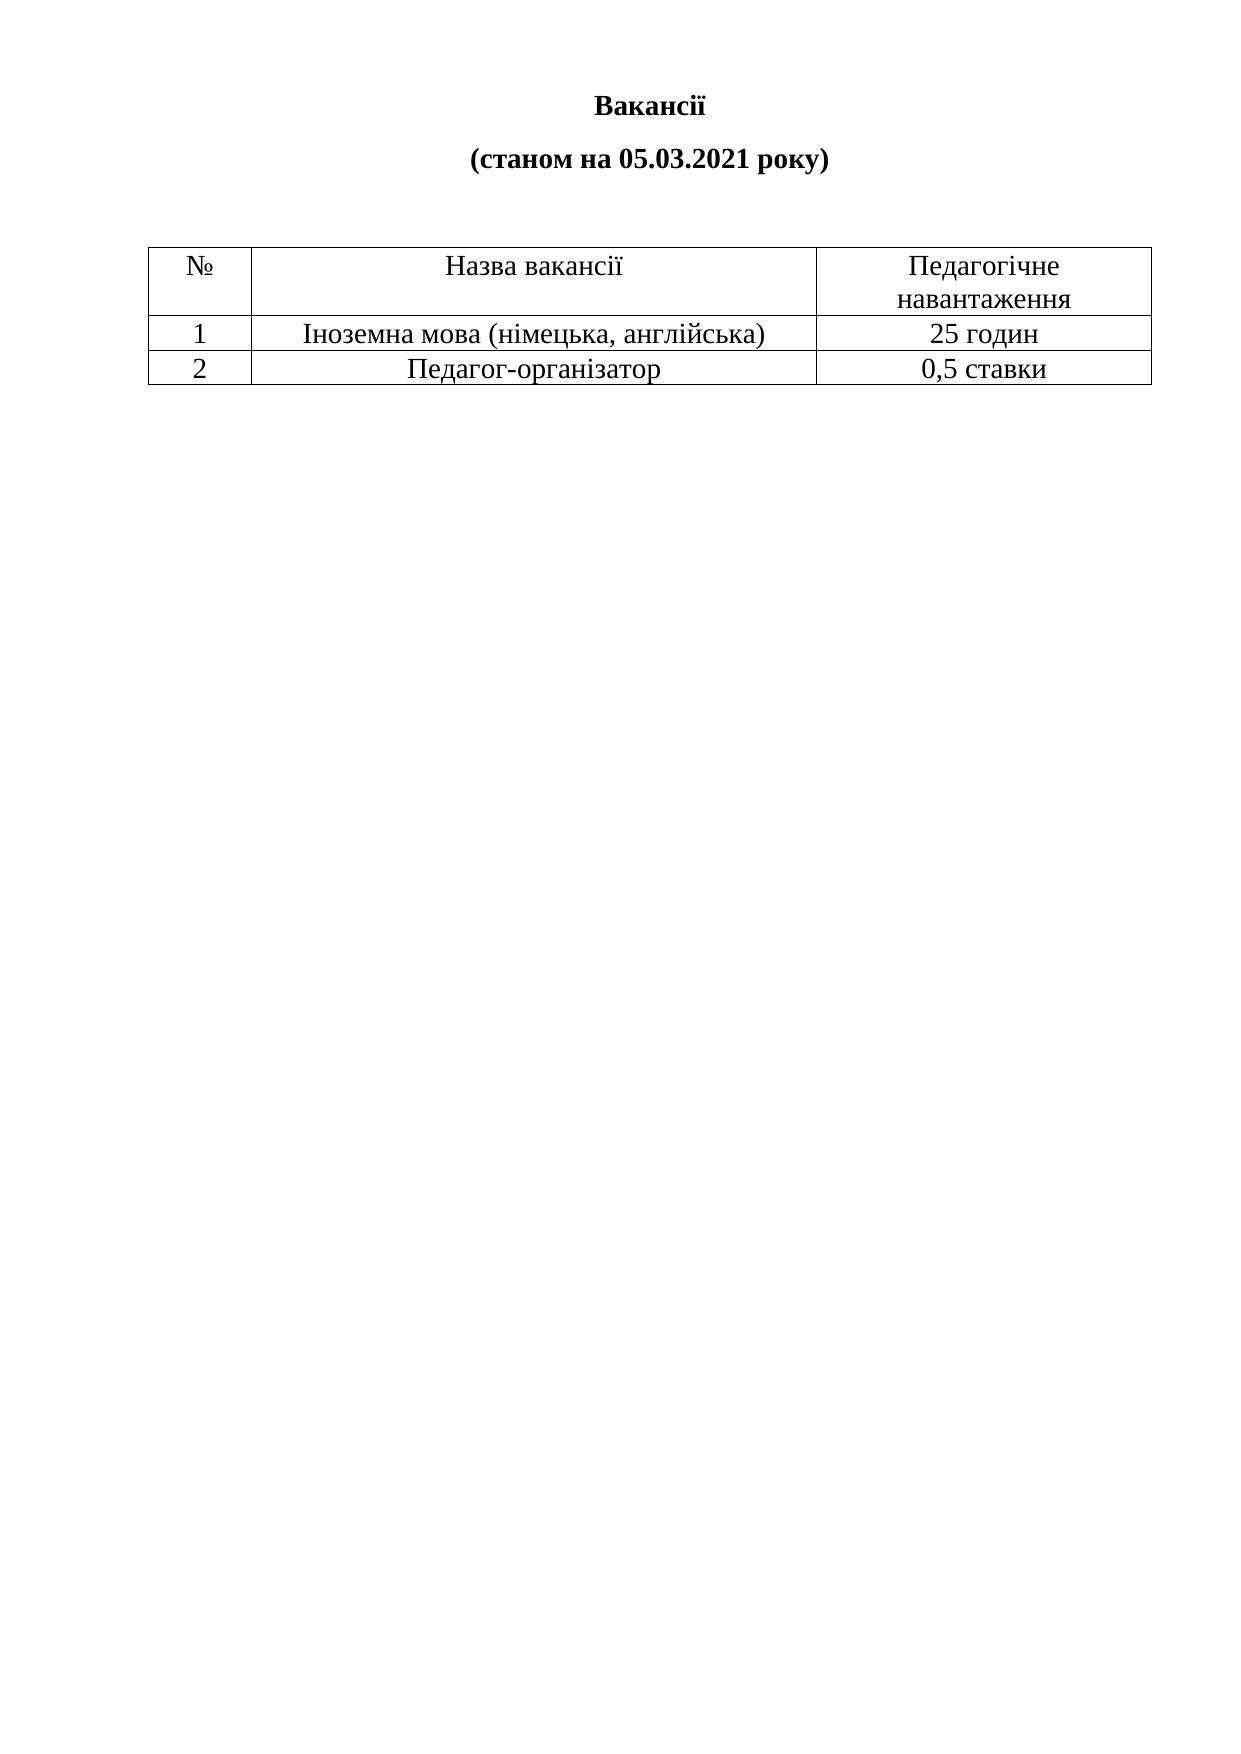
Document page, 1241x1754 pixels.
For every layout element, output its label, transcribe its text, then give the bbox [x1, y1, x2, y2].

text (станом на 05.03.2021 року) [148, 141, 1152, 175]
table_cell Іноземна мова (німецька, англійська) [252, 316, 816, 350]
table_cell 25 годин [817, 316, 1151, 350]
table_cell 2 [149, 351, 251, 384]
text Вакансії [148, 88, 1152, 122]
table_header № [149, 248, 251, 315]
table_cell Педагог-організатор [252, 351, 816, 384]
table_header Педагогічне навантаження [817, 248, 1151, 315]
table_cell 0,5 ставки [817, 351, 1151, 384]
table_cell 1 [149, 316, 251, 350]
table_header Назва вакансії [252, 248, 816, 315]
